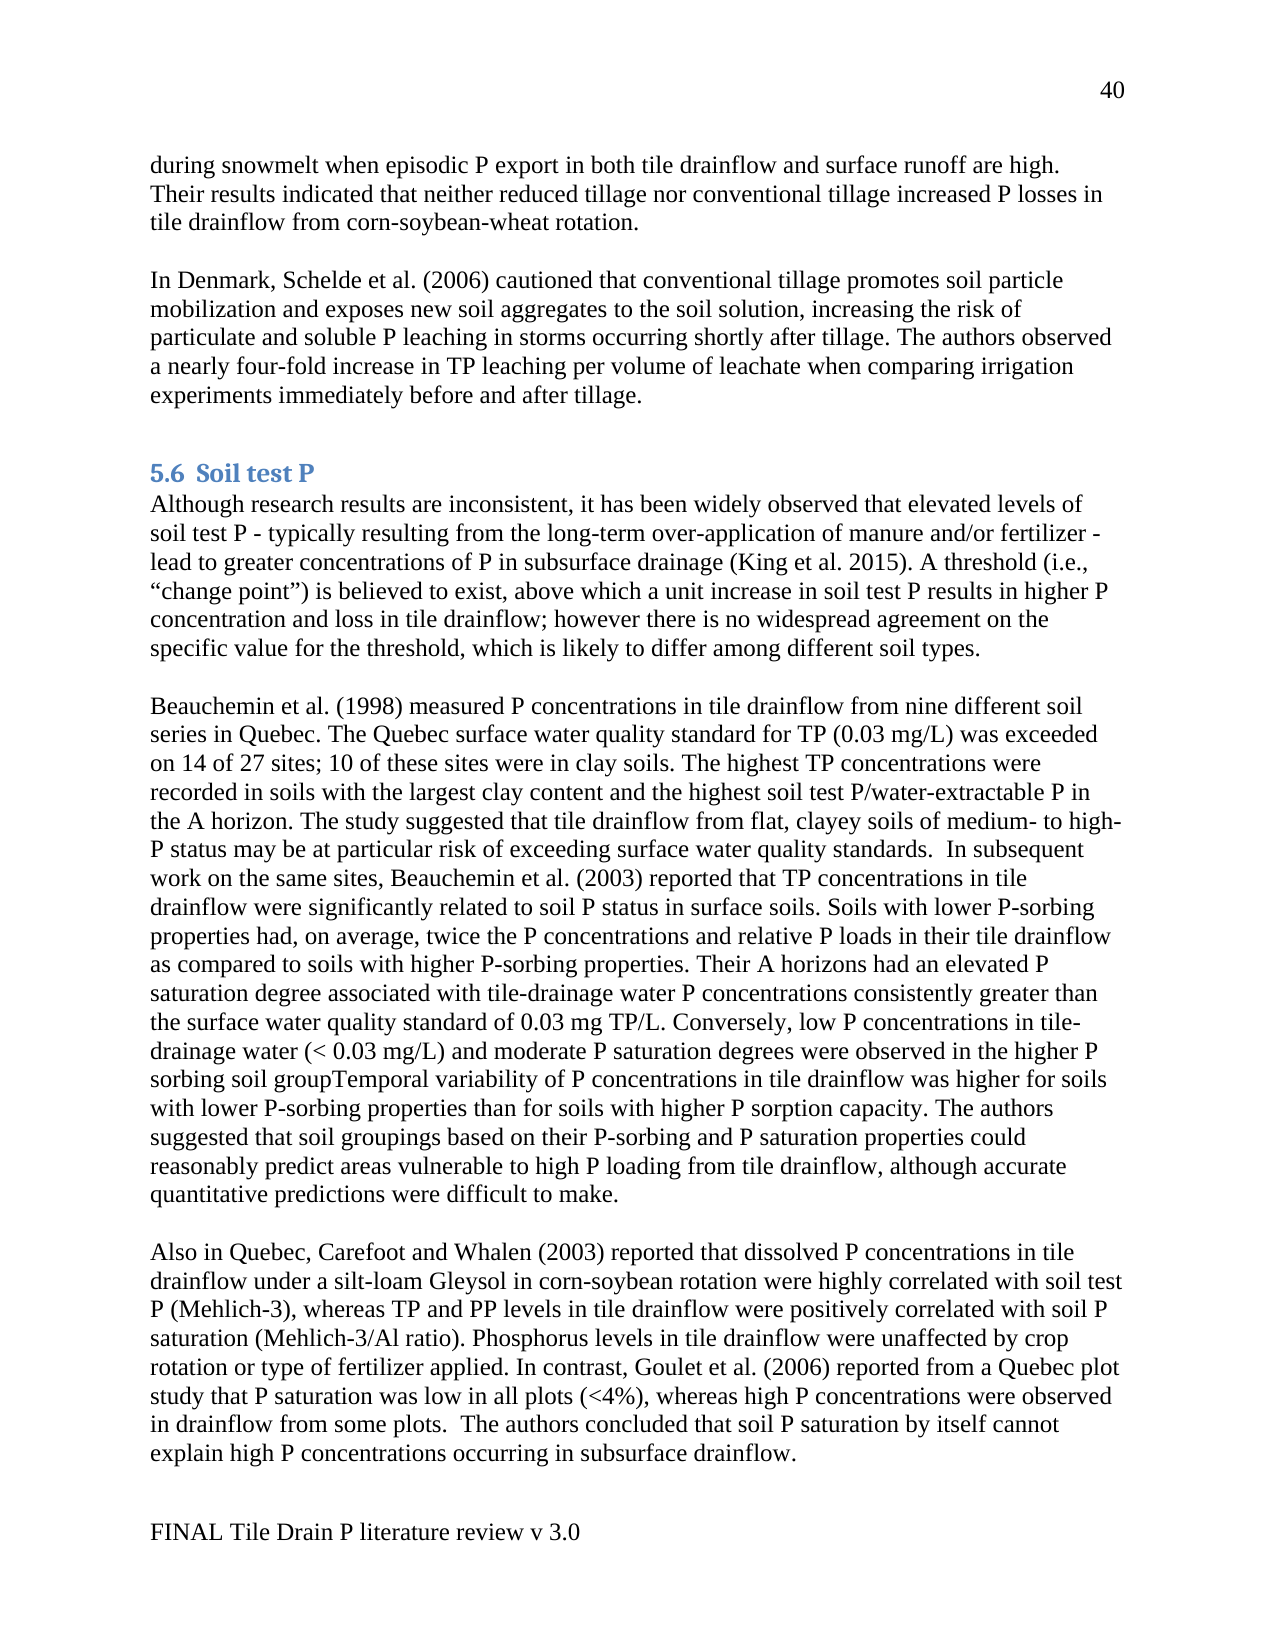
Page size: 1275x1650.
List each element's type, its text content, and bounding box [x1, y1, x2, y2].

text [150, 150, 1125, 236]
subtitle 5.6 Soil test P [150, 458, 1125, 489]
text In Denmark, Schelde et al. (2006) cautioned that conventional tillage promotes soil particle mobilization and exposes new soil aggregates to the soil solution, increasing the risk of particulate and soluble P leaching in storms occurring shortly after tillage. The authors observed a nearly four-fold increase in TP leaching per volume of leachate when comparing irrigation experiments immediately before and after tillage. [150, 265, 1125, 409]
text Beauchemin et al. (1998) measured P concentrations in tile drainflow from nine different soil series in Quebec. The Quebec surface water quality standard for TP (0.03 mg/L) was exceeded on 14 of 27 sites; 10 of these sites were in clay soils. The highest TP concentrations were recorded in soils with the largest clay content and the highest soil test P/water-extractable P in the A horizon. The study suggested that tile drainflow from flat, clayey soils of medium- to high-P status may be at particular risk of exceeding surface water quality standards. In subsequent work on the same sites, Beauchemin et al. (2003) reported that TP concentrations in tile drainflow were significantly related to soil P status in surface soils. Soils with lower P-sorbing properties had, on average, twice the P concentrations and relative P loads in their tile drainflow as compared to soils with higher P-sorbing properties. Their A horizons had an elevated P saturation degree associated with tile-drainage water P concentrations consistently greater than the surface water quality standard of 0.03 mg TP/L. Conversely, low P concentrations in tile-drainage water (< 0.03 mg/L) and moderate P saturation degrees were observed in the higher P sorbing soil groupTemporal variability of P concentrations in tile drainflow was higher for soils with lower P-sorbing properties than for soils with higher P sorption capacity. The authors suggested that soil groupings based on their P-sorbing and P saturation properties could reasonably predict areas vulnerable to high P loading from tile drainflow, although accurate quantitative predictions were difficult to make. [150, 691, 1125, 1208]
text Also in Quebec, Carefoot and Whalen (2003) reported that dissolved P concentrations in tile drainflow under a silt-loam Gleysol in corn-soybean rotation were highly correlated with soil test P (Mehlich-3), whereas TP and PP levels in tile drainflow were positively correlated with soil P saturation (Mehlich-3/Al ratio). Phosphorus levels in tile drainflow were unaffected by crop rotation or type of fertilizer applied. In contrast, Goulet et al. (2006) reported from a Quebec plot study that P saturation was low in all plots (<4%), whereas high P concentrations were observed in drainflow from some plots. The authors concluded that soil P saturation by itself cannot explain high P concentrations occurring in subsurface drainflow. [150, 1237, 1125, 1467]
text Although research results are inconsistent, it has been widely observed that elevated levels of soil test P - typically resulting from the long-term over-application of manure and/or fertilizer - lead to greater concentrations of P in subsurface drainage (King et al. 2015). A threshold (i.e., “change point”) is believed to exist, above which a unit increase in soil test P results in higher P concentration and loss in tile drainflow; however there is no widespread agreement on the specific value for the threshold, which is likely to differ among different soil types. [150, 489, 1125, 662]
